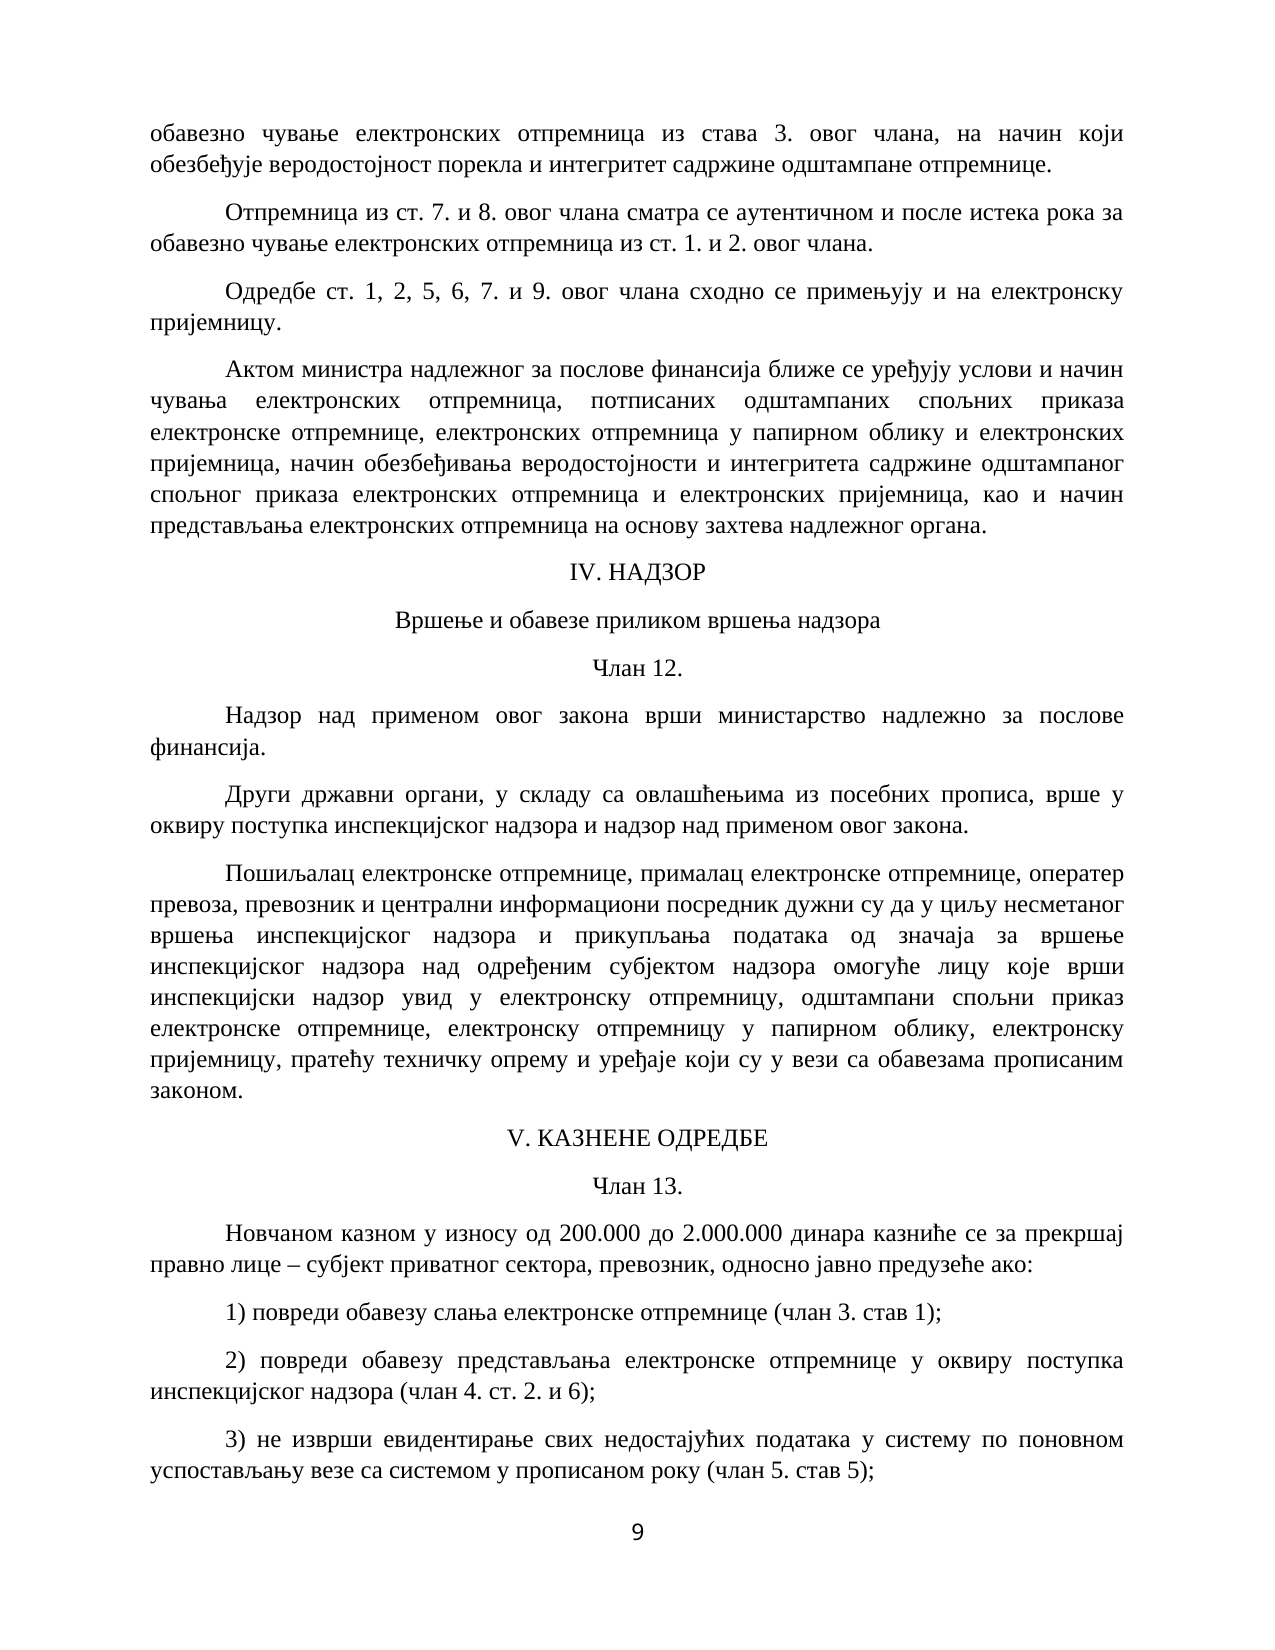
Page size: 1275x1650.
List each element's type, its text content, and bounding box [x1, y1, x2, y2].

text Пошиљалац електронске отпремнице, прималац електронске отпремнице, оператер превоза, превозник и централни информациони посредник дужни су да у циљу несметаног вршења инспекцијског надзора и прикупљања података од значаја за вршење инспекцијског надзора над одређеним субјектом надзора омогуће лицу које врши инспекцијски надзор увид у електронску отпремницу, одштампани спољни приказ електронске отпремнице, електронску отпремницу у папирном облику, електронску пријемницу, пратећу техничку опрему и уређаје који су у вези са обавезама прописаним законом. [150, 858, 1125, 1104]
text Одредбе ст. 1, 2, 5, 6, 7. и 9. овог члана сходно се примењују и на електронску пријемницу. [150, 276, 1125, 336]
text V. КАЗНЕНЕ ОДРЕДБЕ [150, 1123, 1125, 1152]
text 1) повреди обавезу слања електронске отпремнице (члан 3. став 1); [150, 1297, 1125, 1326]
text Члан 12. [150, 653, 1125, 682]
text Други државни органи, у складу са овлашћењима из посебних прописа, врше у оквиру поступка инспекцијског надзора и надзор над применом овог закона. [150, 779, 1125, 839]
text Вршење и обавезе приликом вршења надзора [150, 605, 1125, 634]
text IV. НАДЗОР [150, 557, 1125, 586]
text Надзор над применом овог закона врши министарство надлежно за послове финансија. [150, 701, 1125, 760]
text Новчаном казном у износу од 200.000 до 2.000.000 динара казниће се за прекршај правно лице – субјект приватног сектора, превозник, односно јавно предузеће ако: [150, 1218, 1125, 1278]
text 3) не изврши евидентирање свих недостајућих података у систему по поновном успостављању везе са системом у прописаном року (члан 5. став 5); [150, 1424, 1125, 1483]
text 2) повреди обавезу представљања електронске отпремнице у оквиру поступка инспекцијског надзора (члан 4. ст. 2. и 6); [150, 1345, 1125, 1405]
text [150, 118, 1125, 178]
text Члан 13. [150, 1171, 1125, 1199]
text Актом министра надлежног за послове финансија ближе се уређују услови и начин чувања електронских отпремница, потписаних одштампаних спољних приказа електронске отпремнице, електронских отпремница у папирном облику и електронских пријемница, начин обезбеђивања веродостојности и интегритета садржине одштампаног спољног приказа електронских отпремница и електронских пријемница, као и начин представљања електронских отпремница на основу захтева надлежног органа. [150, 354, 1125, 538]
text Отпремница из ст. 7. и 8. овог члана сматра се аутентичном и после истека рока за обавезно чување електронских отпремница из ст. 1. и 2. овог члана. [150, 197, 1125, 257]
